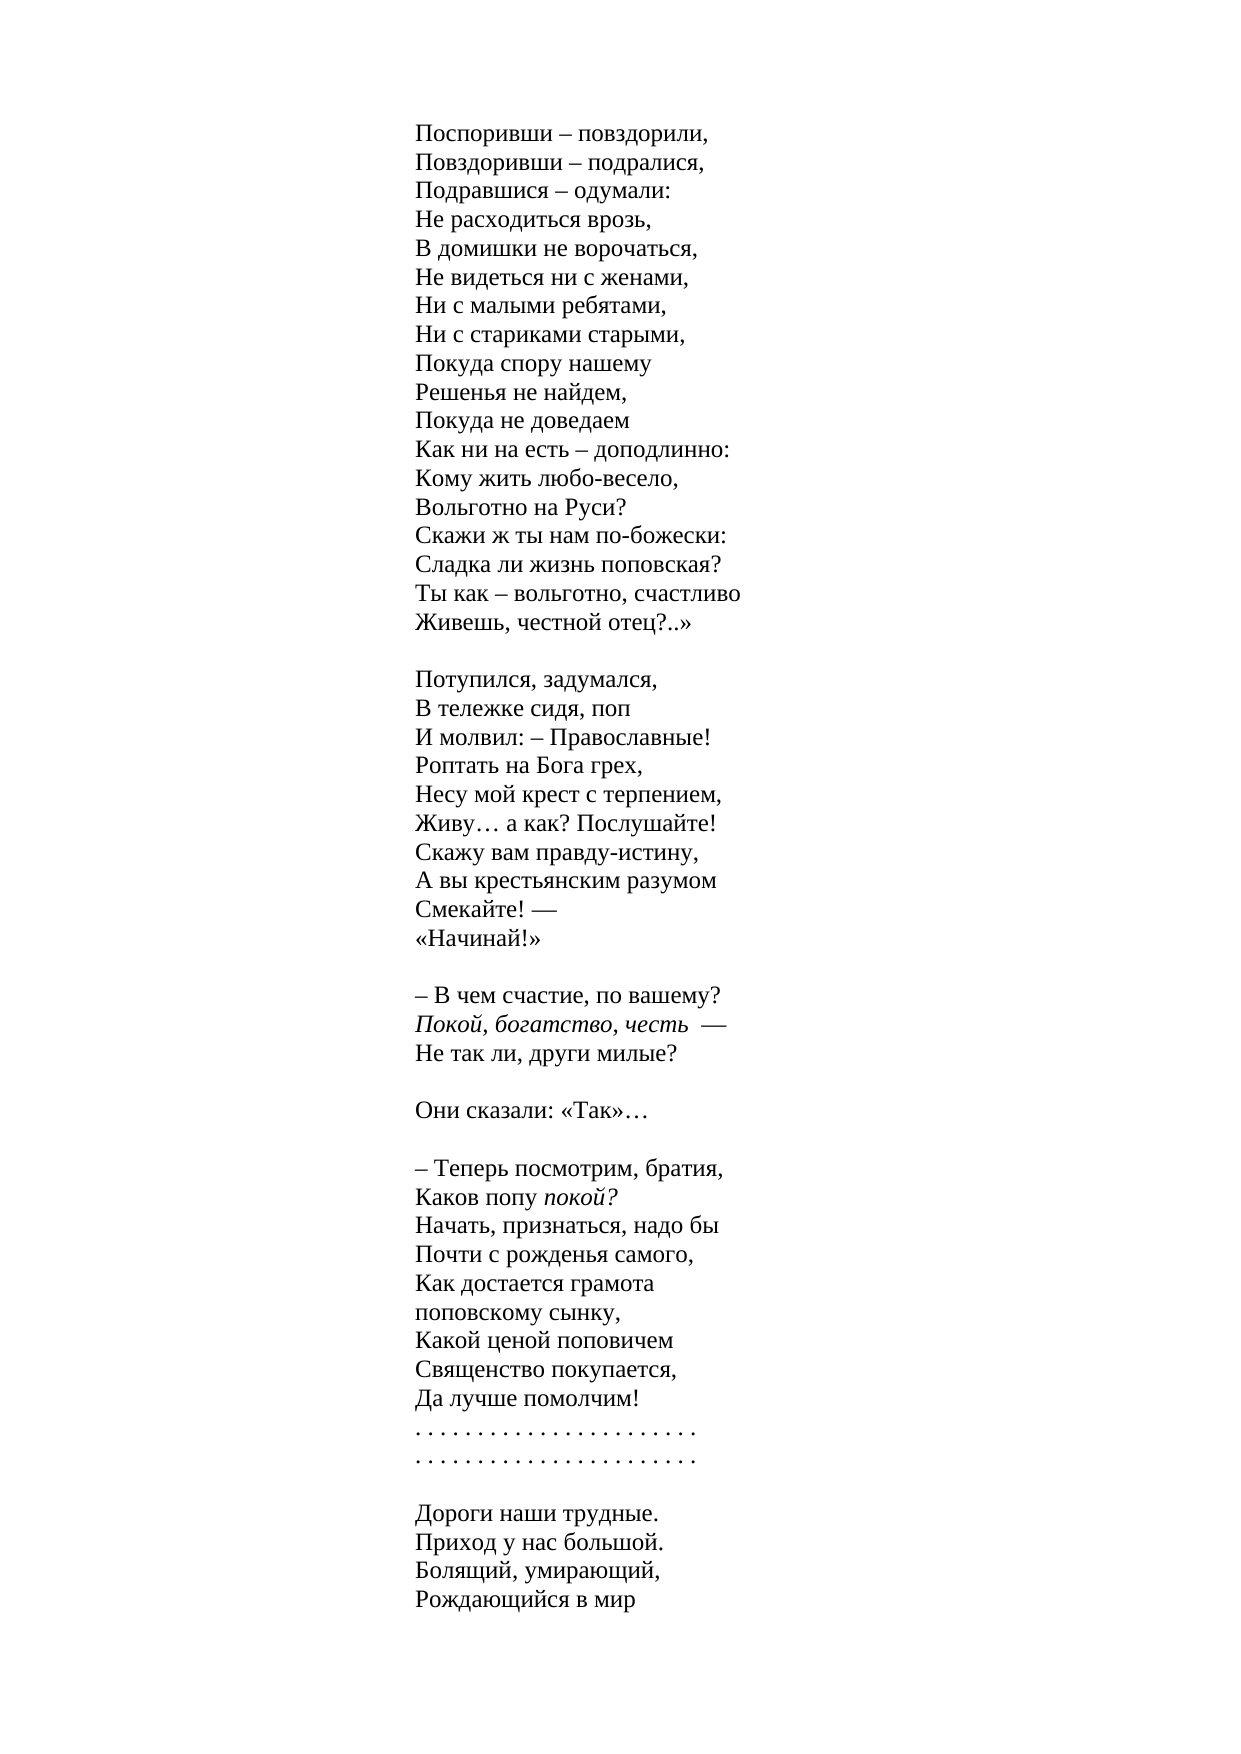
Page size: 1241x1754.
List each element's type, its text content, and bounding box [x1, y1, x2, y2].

text Ни с малыми ребятами, [356, 291, 1089, 319]
text Болящий, умирающий, [356, 1556, 1089, 1584]
text Смекайте! — [356, 894, 1089, 923]
text Дороги наши трудные. [356, 1498, 1089, 1527]
text Вольготно на Руси? [356, 492, 1089, 521]
text Как ни на есть – доподлинно: [356, 434, 1089, 463]
text поповскому сынку, [356, 1297, 1089, 1326]
text Не расходиться врозь, [356, 204, 1089, 233]
text Да лучше помолчим! [356, 1383, 1089, 1412]
text Начать, признаться, надо бы [356, 1211, 1089, 1239]
text «Начинай!» [356, 923, 1089, 952]
text Живешь, честной отец?..» [356, 607, 1089, 636]
text Не видеться ни с женами, [356, 262, 1089, 291]
text Поспоривши – повздорили, [356, 118, 1089, 147]
text Они сказали: «Так»… [356, 1096, 1089, 1124]
text Решенья не найдем, [356, 377, 1089, 406]
text И молвил: – Православные! [356, 722, 1089, 751]
text Священство покупается, [356, 1354, 1089, 1383]
text Живу… а как? Послушайте! [356, 808, 1089, 837]
text – Теперь посмотрим, братия, [356, 1153, 1089, 1182]
text Покуда не доведаем [356, 406, 1089, 434]
text Ни с стариками старыми, [356, 319, 1089, 348]
text Скажу вам правду-истину, [356, 837, 1089, 866]
text В домишки не ворочаться, [356, 233, 1089, 262]
text . . . . . . . . . . . . . . . . . . . . . . . [356, 1412, 1089, 1441]
text Рождающийся в мир [356, 1584, 1089, 1613]
text Несу мой крест с терпением, [356, 779, 1089, 808]
text Кому жить любо-весело, [356, 463, 1089, 492]
text . . . . . . . . . . . . . . . . . . . . . . . [356, 1441, 1089, 1469]
text Потупился, задумался, [356, 664, 1089, 693]
text Почти с рожденья самого, [356, 1239, 1089, 1268]
text Каков попу покой? [356, 1182, 1089, 1211]
text Покой, богатство, честь — [356, 1009, 1089, 1038]
text Не так ли, други милые? [356, 1038, 1089, 1067]
text Подравшися – одумали: [356, 176, 1089, 204]
text В тележке сидя, поп [356, 693, 1089, 722]
text Какой ценой поповичем [356, 1326, 1089, 1354]
text Повздоривши – подралися, [356, 147, 1089, 176]
text Приход у нас большой. [356, 1527, 1089, 1556]
text Скажи ж ты нам по-божески: [356, 521, 1089, 549]
text Как достается грамота [356, 1268, 1089, 1297]
text А вы крестьянским разумом [356, 866, 1089, 894]
text Ты как – вольготно, счастливо [356, 578, 1089, 607]
text – В чем счастие, по вашему? [356, 981, 1089, 1009]
text Сладка ли жизнь поповская? [356, 549, 1089, 578]
text Роптать на Бога грех, [356, 751, 1089, 779]
text Покуда спору нашему [356, 348, 1089, 377]
